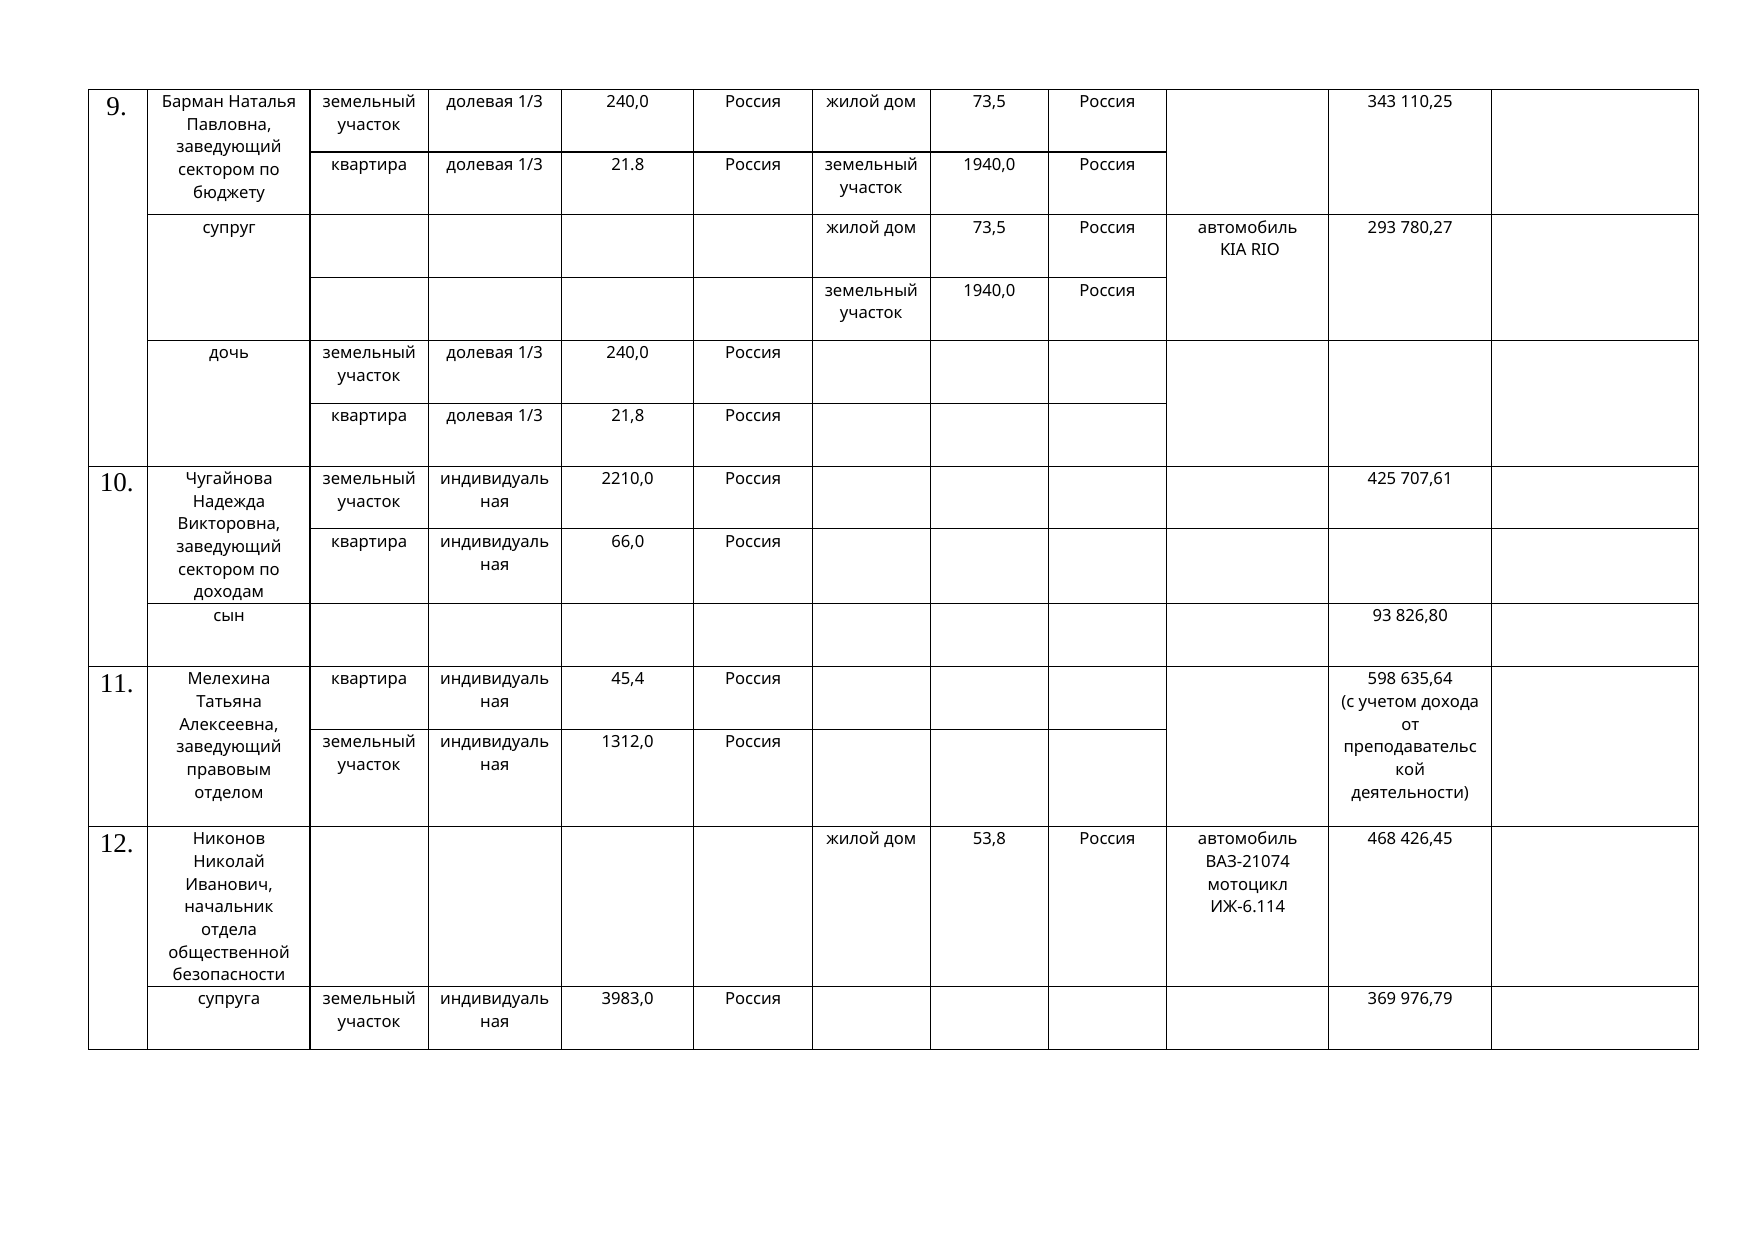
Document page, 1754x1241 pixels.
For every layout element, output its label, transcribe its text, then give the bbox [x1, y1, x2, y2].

table_cell Россия [694, 404, 812, 466]
table_cell супруга [148, 987, 309, 1048]
table_cell земельный участок [813, 153, 930, 214]
table_cell [562, 278, 693, 340]
table_cell [1167, 467, 1328, 528]
table_cell Россия [694, 467, 812, 528]
table_cell 21,8 [562, 404, 693, 466]
table_cell [1049, 730, 1166, 826]
table_cell [1167, 604, 1328, 666]
table_cell [1492, 90, 1698, 214]
table_cell [1049, 987, 1166, 1048]
table_cell [1492, 341, 1698, 466]
table_cell [931, 604, 1048, 666]
table_cell [1049, 667, 1166, 728]
table_cell 1312,0 [562, 730, 693, 826]
table_cell индивидуальная [429, 730, 561, 826]
table_cell жилой дом [813, 215, 930, 277]
table_cell [1049, 467, 1166, 528]
table_cell супруг [148, 215, 309, 340]
table_cell 12. [89, 827, 147, 1048]
table_cell сын [148, 604, 309, 666]
table_cell Россия [1049, 278, 1166, 340]
table_cell [1167, 529, 1328, 603]
table_cell [694, 827, 812, 986]
table_cell земельный участок [311, 341, 428, 403]
table_cell автомобиль ВАЗ-21074 мотоцикл ИЖ-6.114 [1167, 827, 1328, 986]
table_cell Россия [694, 90, 812, 151]
table_cell Россия [1049, 90, 1166, 151]
table_cell [813, 467, 930, 528]
table_cell Россия [1049, 827, 1166, 986]
table_cell квартира [311, 667, 428, 728]
table_cell земельный участок [311, 467, 428, 528]
table_cell [1167, 341, 1328, 466]
table_cell [931, 667, 1048, 728]
table_cell [1329, 341, 1491, 466]
table_cell [931, 404, 1048, 466]
table_cell [694, 278, 812, 340]
table_cell 598 635,64 (с учетом дохода от преподавательской деятельности) [1329, 667, 1491, 826]
table_cell [429, 215, 561, 277]
table_cell земельный участок [311, 90, 428, 151]
table_cell земельный участок [311, 987, 428, 1048]
table_cell [931, 467, 1048, 528]
table_cell [562, 215, 693, 277]
table_cell Россия [1049, 153, 1166, 214]
table_cell 1940,0 [931, 153, 1048, 214]
table_cell [813, 667, 930, 728]
table_cell квартира [311, 153, 428, 214]
table_cell 93 826,80 [1329, 604, 1491, 666]
table_cell долевая 1/3 [429, 341, 561, 403]
table_cell [311, 827, 428, 986]
table_cell квартира [311, 529, 428, 603]
table_cell 1940,0 [931, 278, 1048, 340]
table_cell индивидуальная [429, 667, 561, 728]
table_cell [931, 730, 1048, 826]
table_cell [813, 730, 930, 826]
table_cell [1167, 667, 1328, 826]
table_cell [1049, 529, 1166, 603]
table_cell [1167, 90, 1328, 214]
table_cell [1049, 404, 1166, 466]
table_cell автомобиль KIA RIO [1167, 215, 1328, 340]
table_cell [429, 278, 561, 340]
table_cell [1492, 467, 1698, 528]
table_cell [813, 404, 930, 466]
table_cell 9. [89, 90, 147, 466]
table_cell [1049, 604, 1166, 666]
table_cell [931, 341, 1048, 403]
table_cell Россия [694, 987, 812, 1048]
table_cell 468 426,45 [1329, 827, 1491, 986]
table_cell [429, 604, 561, 666]
table_cell индивидуальная [429, 987, 561, 1048]
table_cell Россия [694, 341, 812, 403]
table_cell [931, 987, 1048, 1048]
table_cell 3983,0 [562, 987, 693, 1048]
table_cell 369 976,79 [1329, 987, 1491, 1048]
table_cell [813, 987, 930, 1048]
table_cell [813, 604, 930, 666]
table_cell дочь [148, 341, 309, 466]
table_cell земельный участок [311, 730, 428, 826]
table_cell жилой дом [813, 827, 930, 986]
table_cell жилой дом [813, 90, 930, 151]
table_cell [1492, 529, 1698, 603]
table_cell долевая 1/3 [429, 404, 561, 466]
table_cell [429, 827, 561, 986]
table_cell [311, 215, 428, 277]
table_cell [1492, 987, 1698, 1048]
table_cell [694, 215, 812, 277]
table_cell 66,0 [562, 529, 693, 603]
table_cell [1492, 215, 1698, 340]
table_cell Россия [694, 667, 812, 728]
table_cell 240,0 [562, 90, 693, 151]
table_cell Россия [694, 153, 812, 214]
table_cell [562, 604, 693, 666]
table_cell 53,8 [931, 827, 1048, 986]
table_cell 293 780,27 [1329, 215, 1491, 340]
table_cell 11. [89, 667, 147, 826]
table_cell [1492, 604, 1698, 666]
table_cell 21.8 [562, 153, 693, 214]
table_cell [813, 529, 930, 603]
table_cell 45,4 [562, 667, 693, 728]
table_cell Россия [694, 529, 812, 603]
table_cell 10. [89, 467, 147, 666]
table_cell [1049, 341, 1166, 403]
table_cell 73,5 [931, 215, 1048, 277]
table_cell долевая 1/3 [429, 90, 561, 151]
table_cell индивидуальная [429, 529, 561, 603]
table_cell [1492, 827, 1698, 986]
table_cell [1167, 987, 1328, 1048]
table_cell Россия [1049, 215, 1166, 277]
table_cell Барман Наталья Павловна, заведующий сектором по бюджету [148, 90, 309, 214]
table_cell Россия [694, 730, 812, 826]
table_cell Чугайнова Надежда Викторовна, заведующий сектором по доходам [148, 467, 309, 603]
table_cell долевая 1/3 [429, 153, 561, 214]
table_cell индивидуальная [429, 467, 561, 528]
table_cell [311, 604, 428, 666]
table_cell 425 707,61 [1329, 467, 1491, 528]
table_cell 343 110,25 [1329, 90, 1491, 214]
table_cell [931, 529, 1048, 603]
table_cell [694, 604, 812, 666]
table_cell Никонов Николай Иванович, начальник отдела общественной безопасности [148, 827, 309, 986]
table_cell земельный участок [813, 278, 930, 340]
table_cell 73,5 [931, 90, 1048, 151]
table_cell [562, 827, 693, 986]
table_cell [311, 278, 428, 340]
table_cell 2210,0 [562, 467, 693, 528]
table_cell 240,0 [562, 341, 693, 403]
table_cell [1492, 667, 1698, 826]
table_cell Мелехина Татьяна Алексеевна, заведующий правовым отделом [148, 667, 309, 826]
table_cell квартира [311, 404, 428, 466]
table_cell [813, 341, 930, 403]
table_cell [1329, 529, 1491, 603]
